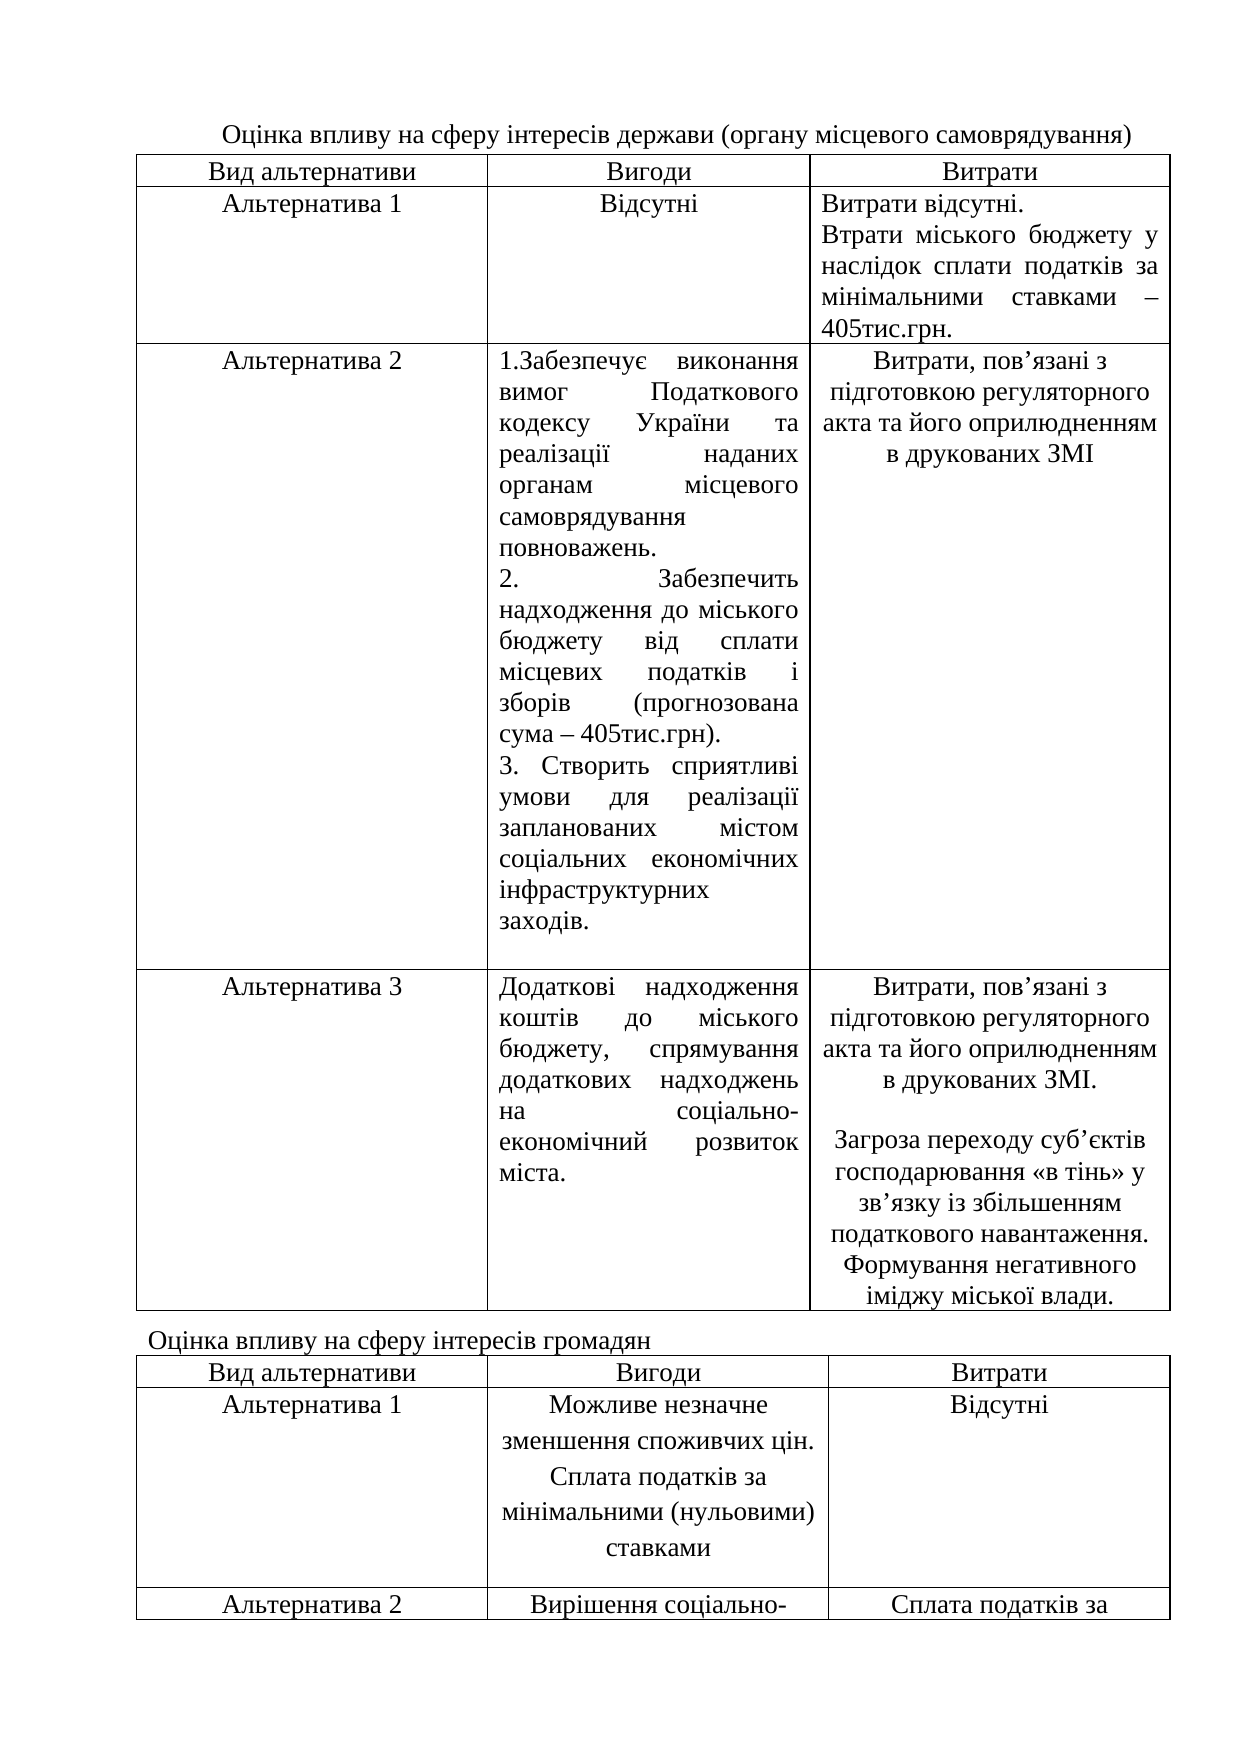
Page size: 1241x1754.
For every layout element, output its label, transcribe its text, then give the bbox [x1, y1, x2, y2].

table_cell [829, 1588, 1169, 1619]
table_header Вид альтернативи [137, 1356, 487, 1387]
table_cell Альтернатива 3 [137, 970, 487, 1310]
table_cell Витрати, пов’язані з підготовкою регуляторного акта та його оприлюдненням в друкованих ЗМІ. Загроза переходу суб’єктів господарювання «в тінь» у зв’язку із збільшенням податкового навантаження. Формування негативного іміджу міської влади. [811, 970, 1169, 1310]
text Оцінка впливу на сферу інтересів громадян [148, 1324, 1181, 1355]
table_header Витрати [811, 155, 1169, 186]
table_cell Альтернатива 1 [137, 187, 487, 343]
table_header Вид альтернативи [137, 155, 487, 186]
table_header Вигоди [488, 155, 809, 186]
table_cell Альтернатива 2 [137, 344, 487, 969]
table_cell Витрати відсутні. Втрати міського бюджету у наслідок сплати податків за мінімальними ставками – 405тис.грн. [811, 187, 1169, 343]
table_header Витрати [829, 1356, 1169, 1387]
table_cell 1.Забезпечує виконання вимог Податкового кодексу України та реалізації наданих органам місцевого самоврядування повноважень. 2. Забезпечить надходження до міського бюджету від сплати місцевих податків і зборів (прогнозована сума – 405тис.грн). 3. Створить сприятливі умови для реалізації запланованих містом соціальних економічних інфраструктурних заходів. [488, 344, 809, 969]
table_cell Відсутні [829, 1388, 1169, 1587]
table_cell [488, 1588, 828, 1619]
table_cell Можливе незначне зменшення споживчих цін. Сплата податків за мінімальними (нульовими) ставками [488, 1388, 828, 1587]
table_cell Відсутні [488, 187, 809, 343]
table_cell Додаткові надходження коштів до міського бюджету, спрямування додаткових надходжень на соціально-економічний розвиток міста. [488, 970, 809, 1310]
table_cell Витрати, пов’язані з підготовкою регуляторного акта та його оприлюдненням в друкованих ЗМІ [811, 344, 1169, 969]
table_cell Альтернатива 2 [137, 1588, 487, 1619]
table_cell Альтернатива 1 [137, 1388, 487, 1587]
text Оцінка впливу на сферу інтересів держави (органу місцевого самоврядування) [148, 118, 1181, 149]
table_header Вигоди [488, 1356, 828, 1387]
